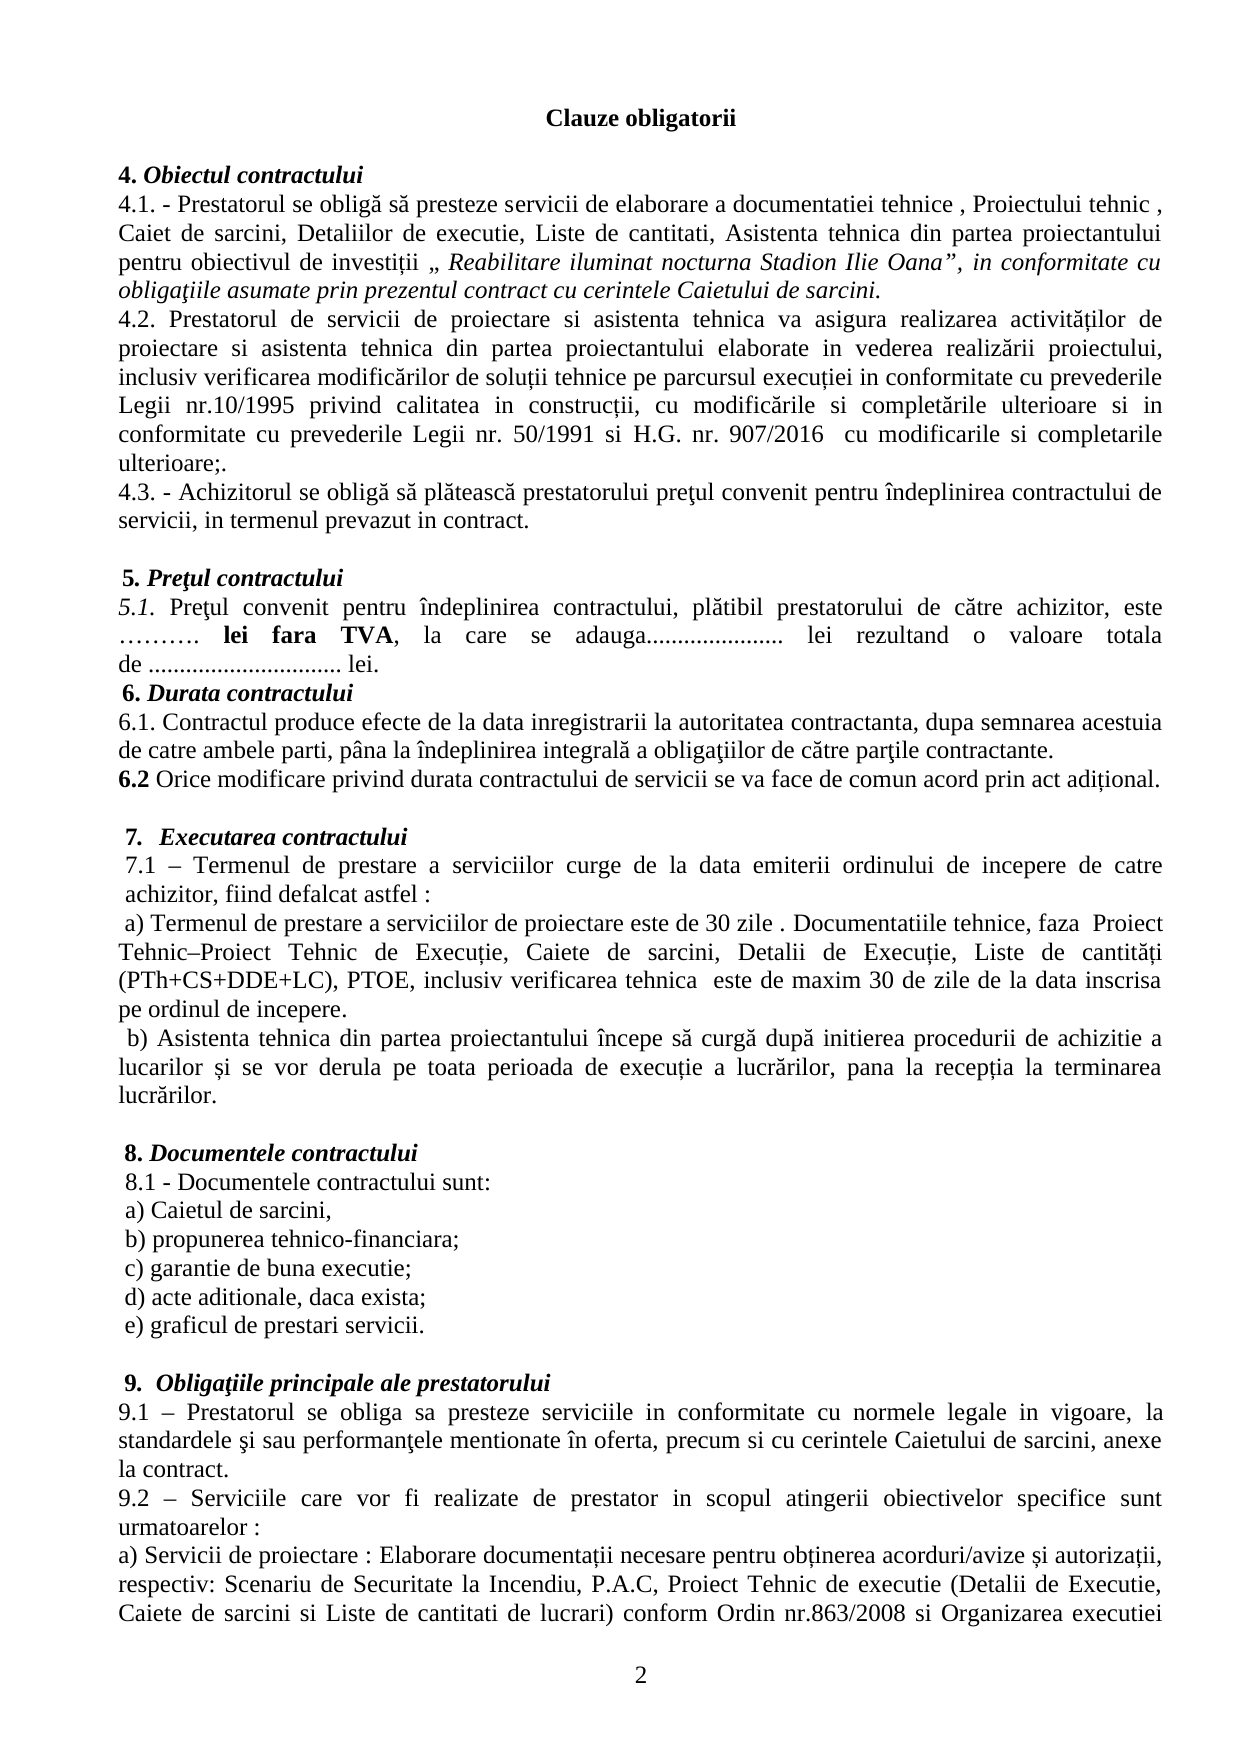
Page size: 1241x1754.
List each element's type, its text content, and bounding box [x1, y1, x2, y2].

text 8. Documentele contractului [124, 1138, 1163, 1167]
text 5. Preţul contractului [122, 563, 1163, 592]
text 7. Executarea contractului [125, 822, 875, 851]
text e) graficul de prestari servicii. [118, 1311, 1163, 1339]
text b) Asistenta tehnica din partea proiectantului începe să curgă după initierea procedurii de achizitie a lucarilor și se vor derula pe toata perioada de execuție a lucrărilor, pana la recepția la terminarea lucrărilor. [118, 1023, 1163, 1109]
text Clauze obligatorii [118, 103, 1163, 132]
text 6.2 Orice modificare privind durata contractului de servicii se va face de comun acord prin act adițional. [118, 764, 1163, 793]
text 6.1. Contractul produce efecte de la data inregistrarii la autoritatea contractanta, dupa semnarea acestuia de catre ambele parti, pâna la îndeplinirea integrală a obligaţiilor de către parţile contractante. [118, 707, 1163, 764]
text 4.2. Prestatorul de servicii de proiectare si asistenta tehnica va asigura realizarea activităților de proiectare si asistenta tehnica din partea proiectantului elaborate in vederea realizării proiectului, inclusiv verificarea modificărilor de soluții tehnice pe parcursul execuției in conformitate cu prevederile Legii nr.10/1995 privind calitatea in construcții, cu modificările si completările ulterioare si in conformitate cu prevederile Legii nr. 50/1991 si H.G. nr. 907/2016 cu modificarile si completarile ulterioare;. [118, 304, 1163, 477]
text 4.1. - Prestatorul se obligă să presteze servicii de elaborare a documentatiei tehnice , Proiectului tehnic , Caiet de sarcini, Detaliilor de executie, Liste de cantitati, Asistenta tehnica din partea proiectantului pentru obiectivul de investiții „ Reabilitare iluminat nocturna Stadion Ilie Oana”, in conformitate cu obligaţiile asumate prin prezentul contract cu cerintele Caietului de sarcini. [118, 189, 1163, 304]
text 7.1 – Termenul de prestare a serviciilor curge de la data emiterii ordinului de incepere de catre achizitor, fiind defalcat astfel : [125, 851, 1163, 908]
text 5.1. Preţul convenit pentru îndeplinirea contractului, plătibil prestatorului de către achizitor, este ………. lei fara TVA, la care se adauga...................... lei rezultand o valoare totala de ............................... lei. [118, 592, 1163, 678]
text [118, 1541, 1163, 1627]
text 8.1 - Documentele contractului sunt: [125, 1167, 1163, 1196]
text 4. Obiectul contractului [118, 161, 1163, 189]
text a) Termenul de prestare a serviciilor de proiectare este de 30 zile . Documentatiile tehnice, faza Proiect Tehnic–Proiect Tehnic de Execuție, Caiete de sarcini, Detalii de Execuție, Liste de cantități (PTh+CS+DDE+LC), PTOE, inclusiv verificarea tehnica este de maxim 30 de zile de la data inscrisa pe ordinul de incepere. [118, 908, 1163, 1023]
text 6. Durata contractului [122, 678, 1163, 707]
text d) acte aditionale, daca exista; [118, 1282, 1163, 1311]
text 9.2 – Serviciile care vor fi realizate de prestator in scopul atingerii obiectivelor specifice sunt urmatoarelor : [118, 1483, 1163, 1541]
text 4.3. - Achizitorul se obligă să plătească prestatorului preţul convenit pentru îndeplinirea contractului de servicii, in termenul prevazut in contract. [118, 477, 1163, 534]
text 9. Obligaţiile principale ale prestatorului [124, 1368, 1163, 1397]
text c) garantie de buna executie; [118, 1253, 1163, 1282]
text a) Caietul de sarcini, [125, 1196, 1163, 1224]
text b) propunerea tehnico-financiara; [125, 1224, 1163, 1253]
text 9.1 – Prestatorul se obliga sa presteze serviciile in conformitate cu normele legale in vigoare, la standardele şi sau performanţele mentionate în oferta, precum si cu cerintele Caietului de sarcini, anexe la contract. [118, 1397, 1163, 1483]
